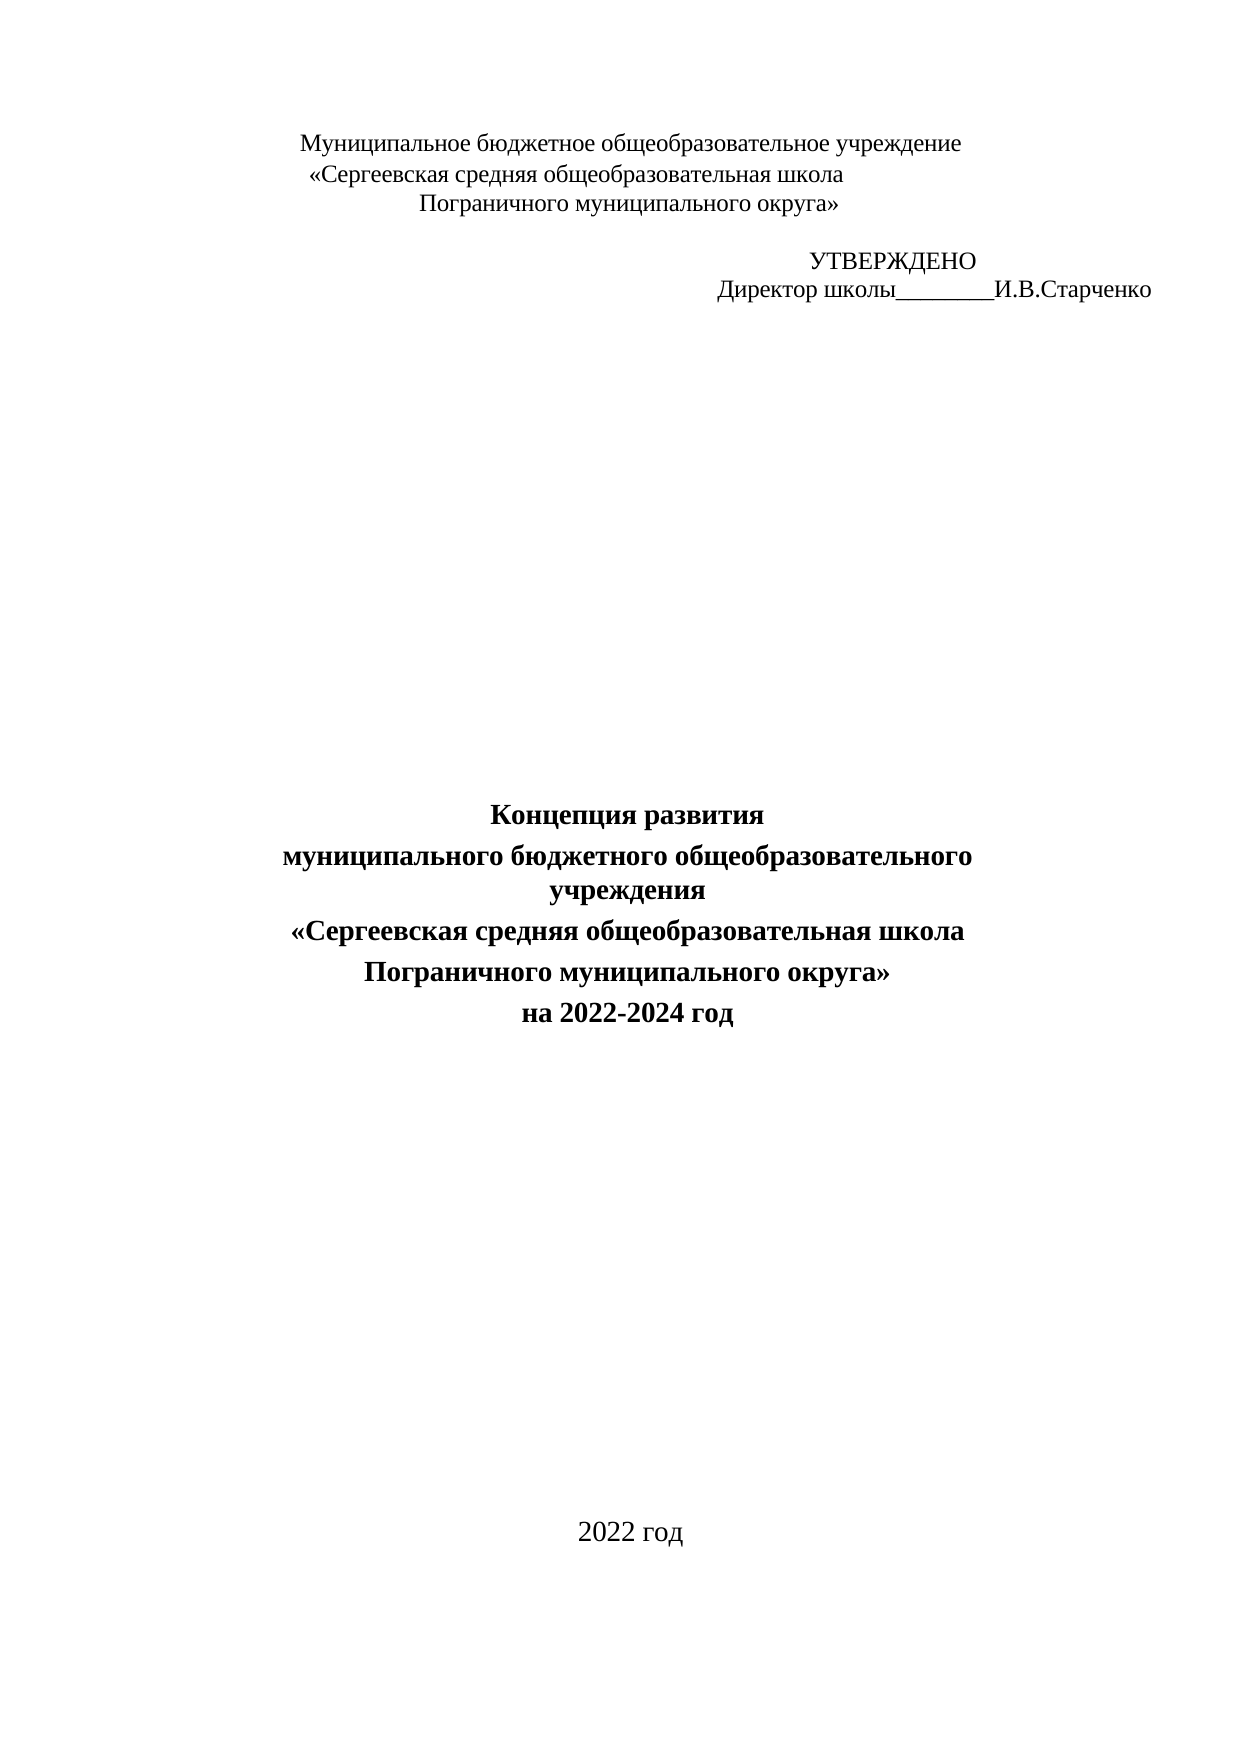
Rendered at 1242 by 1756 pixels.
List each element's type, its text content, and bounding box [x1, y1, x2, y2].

text Концепция развития [209, 797, 1046, 831]
text 2022 год [106, 1514, 1155, 1547]
text муниципального бюджетного общеобразовательного учреждения [209, 838, 1046, 905]
text Пограничного муниципального округа» [106, 188, 1152, 217]
text УТВЕРЖДЕНО [106, 246, 1152, 274]
text Директор школы________И.В.Старченко [106, 274, 1152, 303]
text Муниципальное бюджетное общеобразовательное учреждение [106, 128, 1155, 157]
text «Сергеевская средняя общеобразовательная школа [106, 159, 1046, 188]
text на 2022-2024 год [209, 995, 1046, 1029]
text «Сергеевская средняя общеобразовательная школа [209, 913, 1046, 946]
text Пограничного муниципального округа» [209, 954, 1046, 988]
